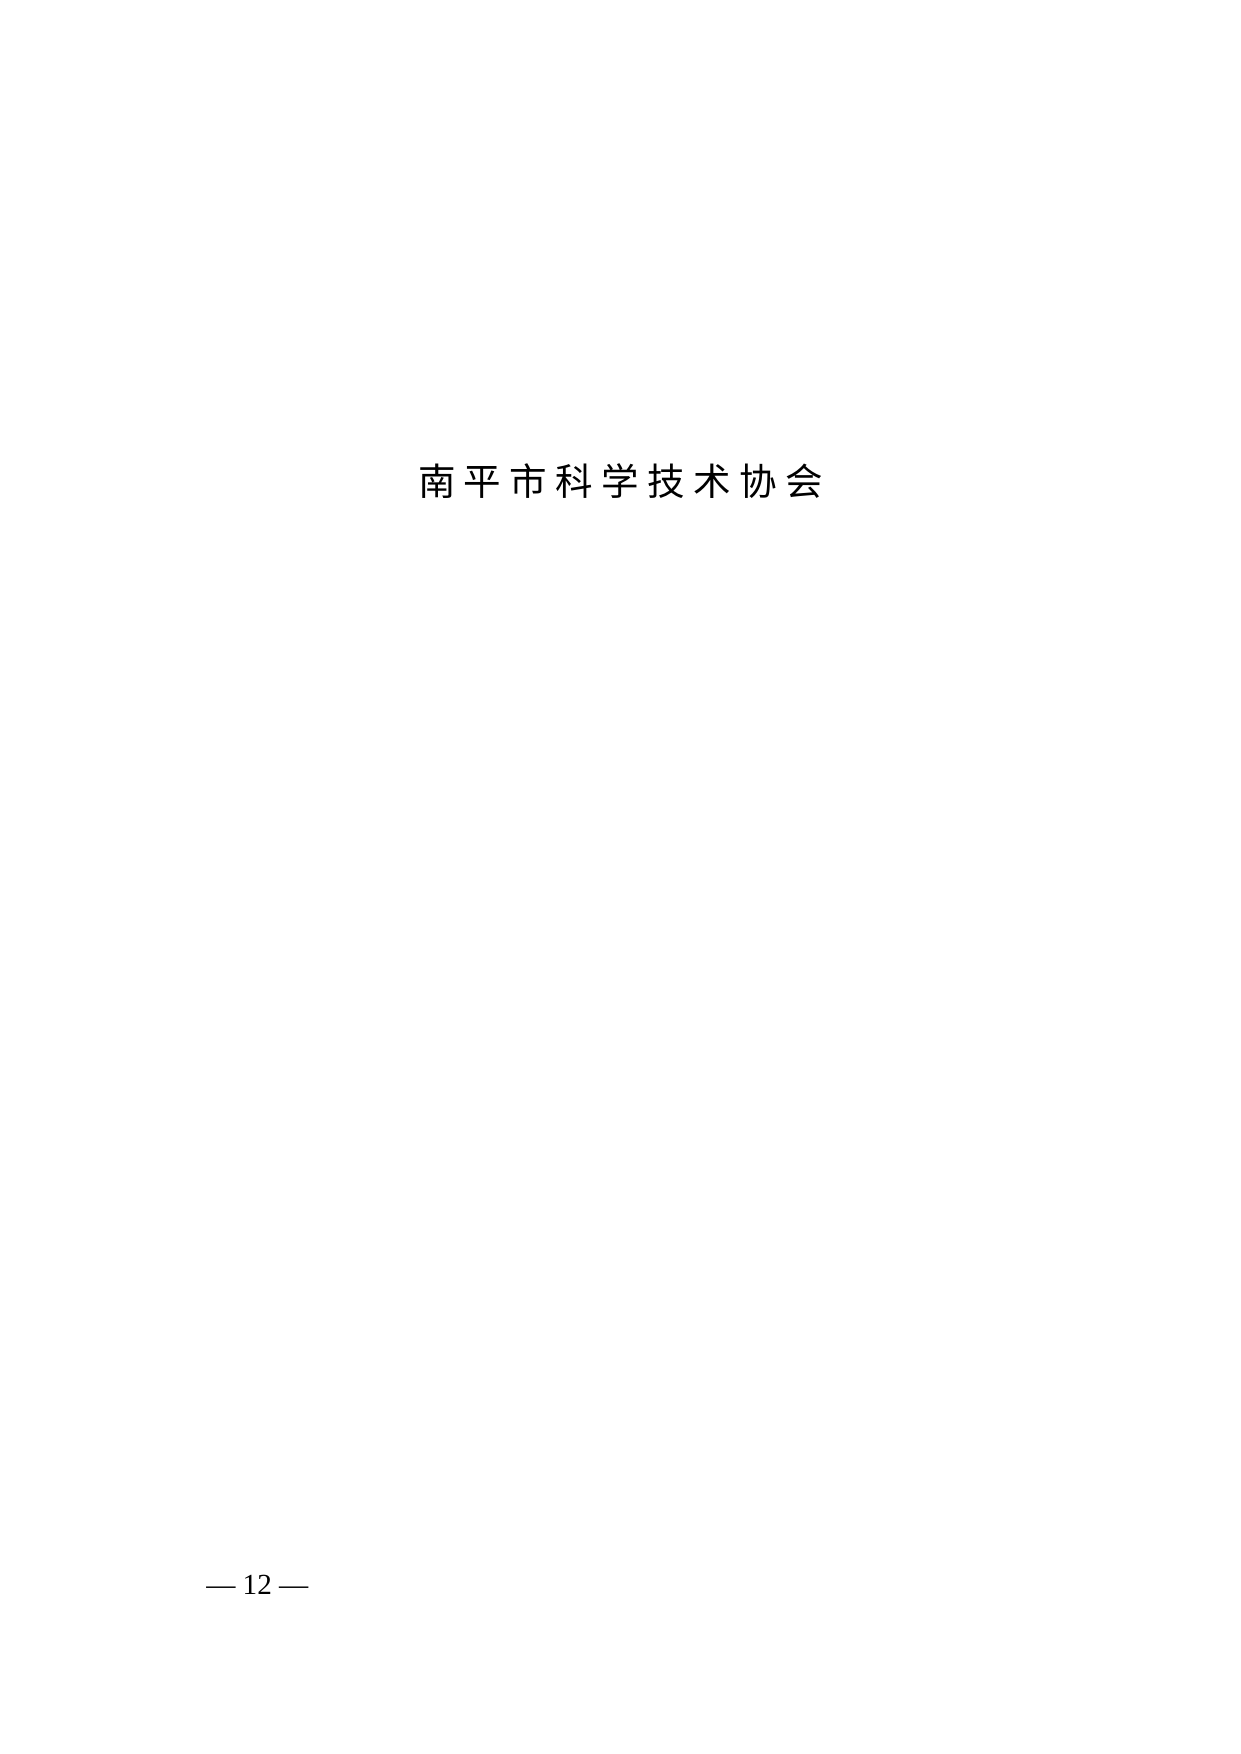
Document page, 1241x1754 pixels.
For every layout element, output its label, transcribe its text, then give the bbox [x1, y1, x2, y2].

text 南 平 市 科 学 技 术 协 会 [159, 434, 1081, 524]
